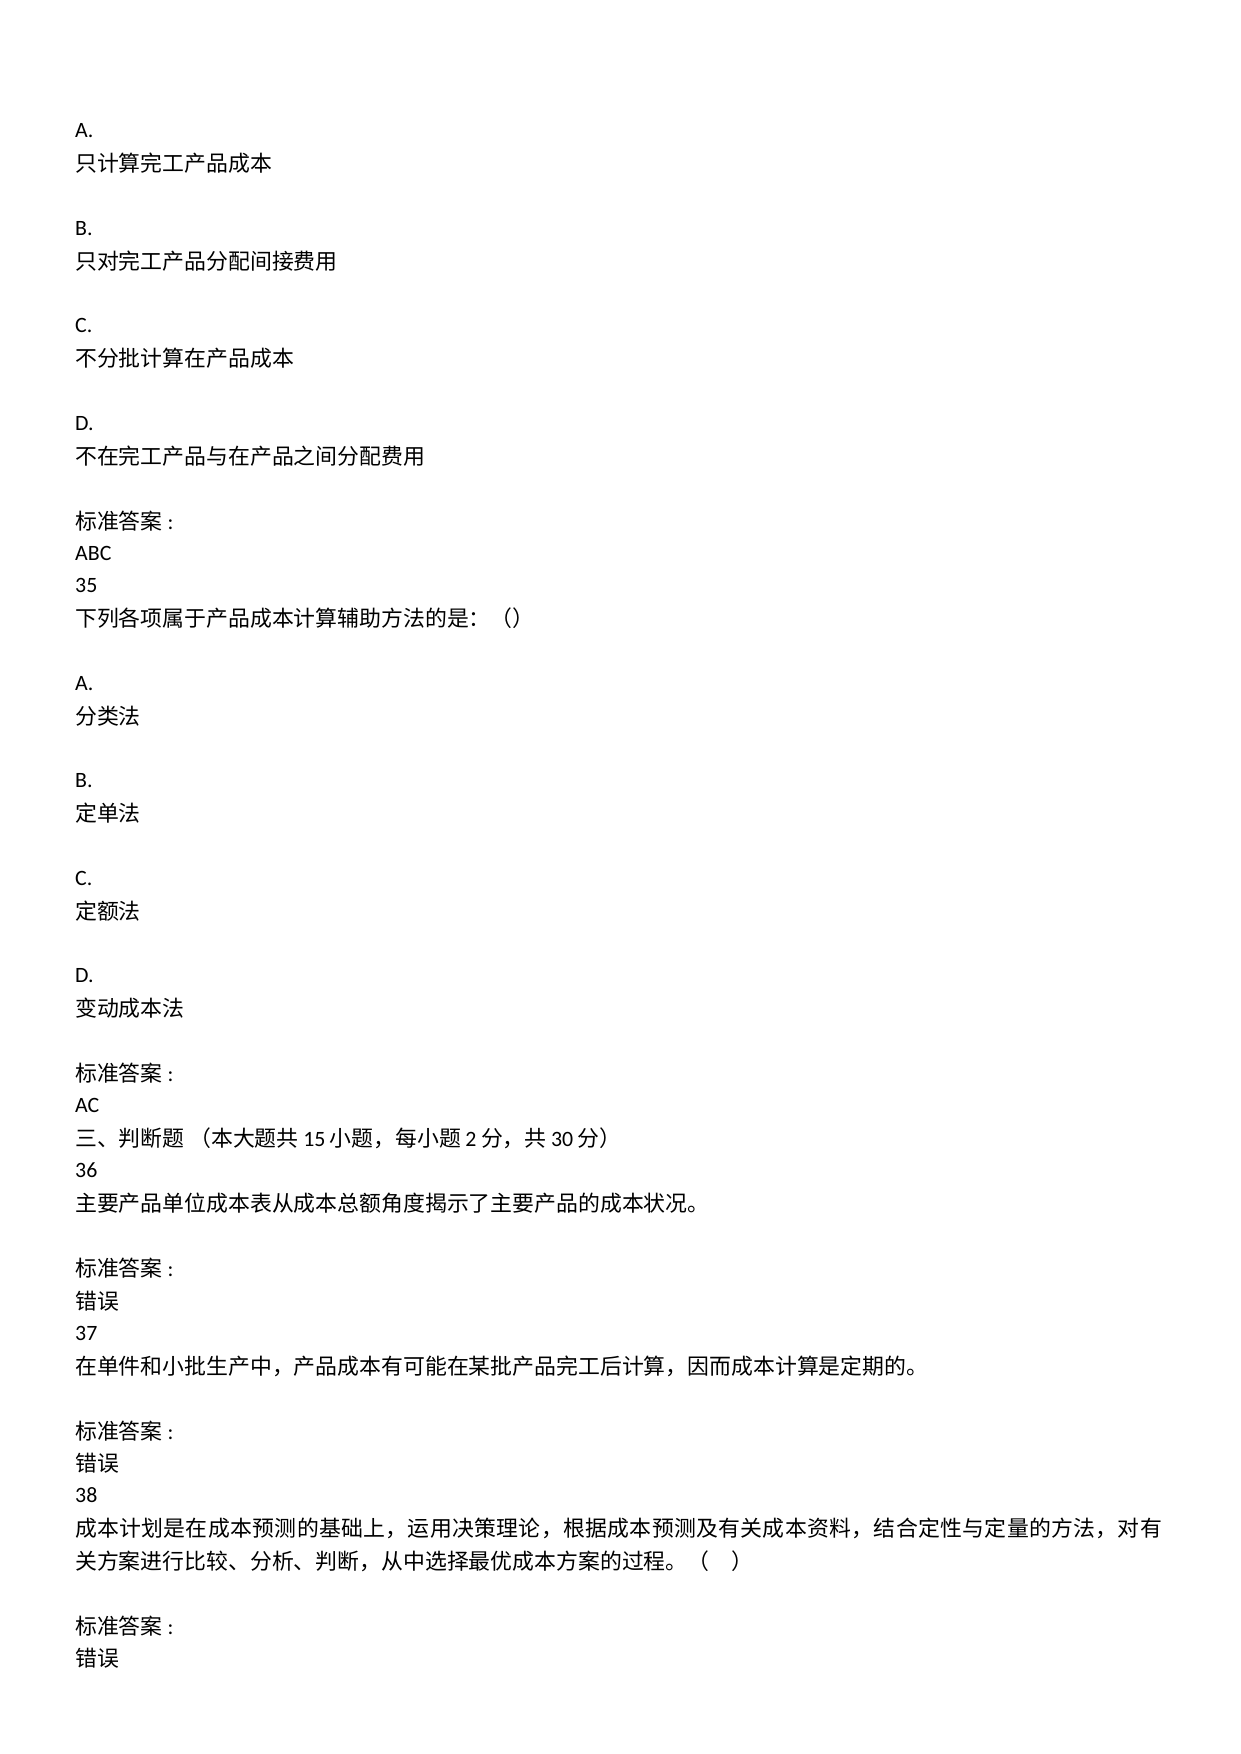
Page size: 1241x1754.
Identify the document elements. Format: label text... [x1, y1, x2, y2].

text 标准答案 : [75, 1251, 1165, 1283]
text 分类法 [75, 698, 1165, 731]
text 只对完工产品分配间接费用 [75, 243, 1165, 276]
text 下列各项属于产品成本计算辅助方法的是：（） [75, 601, 1165, 633]
text 标准答案 : [75, 1056, 1165, 1088]
text 不在完工产品与在产品之间分配费用 [75, 438, 1165, 471]
text 错误 [75, 1446, 1165, 1478]
text 38 [75, 1478, 1165, 1511]
text 主要产品单位成本表从成本总额角度揭示了主要产品的成本状况。 [75, 1186, 1165, 1218]
text 只计算完工产品成本 [75, 146, 1165, 178]
text 36 [75, 1153, 1165, 1186]
text 定额法 [75, 893, 1165, 926]
text B. [75, 763, 1165, 796]
text 三、判断题 （本大题共15小题，每小题2分，共30分） [75, 1121, 1165, 1153]
text 不分批计算在产品成本 [75, 341, 1165, 373]
text C. [75, 861, 1165, 893]
text 标准答案 : [75, 1608, 1165, 1641]
text D. [75, 406, 1165, 438]
text 错误 [75, 1641, 1165, 1673]
text A. [75, 666, 1165, 698]
text D. [75, 958, 1165, 991]
text ABC [75, 536, 1165, 568]
text A. [75, 113, 1165, 146]
text 37 [75, 1316, 1165, 1348]
text 变动成本法 [75, 991, 1165, 1023]
text 在单件和小批生产中，产品成本有可能在某批产品完工后计算，因而成本计算是定期的。 [75, 1348, 1165, 1381]
text B. [75, 211, 1165, 243]
text 标准答案 : [75, 503, 1165, 536]
text 错误 [75, 1283, 1165, 1316]
text C. [75, 308, 1165, 341]
text 35 [75, 568, 1165, 601]
text 成本计划是在成本预测的基础上，运用决策理论，根据成本预测及有关成本资料，结合定性与定量的方法，对有关方案进行比较、分析、判断，从中选择最优成本方案的过程。（ ） [75, 1511, 1165, 1576]
text 标准答案 : [75, 1413, 1165, 1446]
text AC [75, 1088, 1165, 1121]
text 定单法 [75, 796, 1165, 828]
